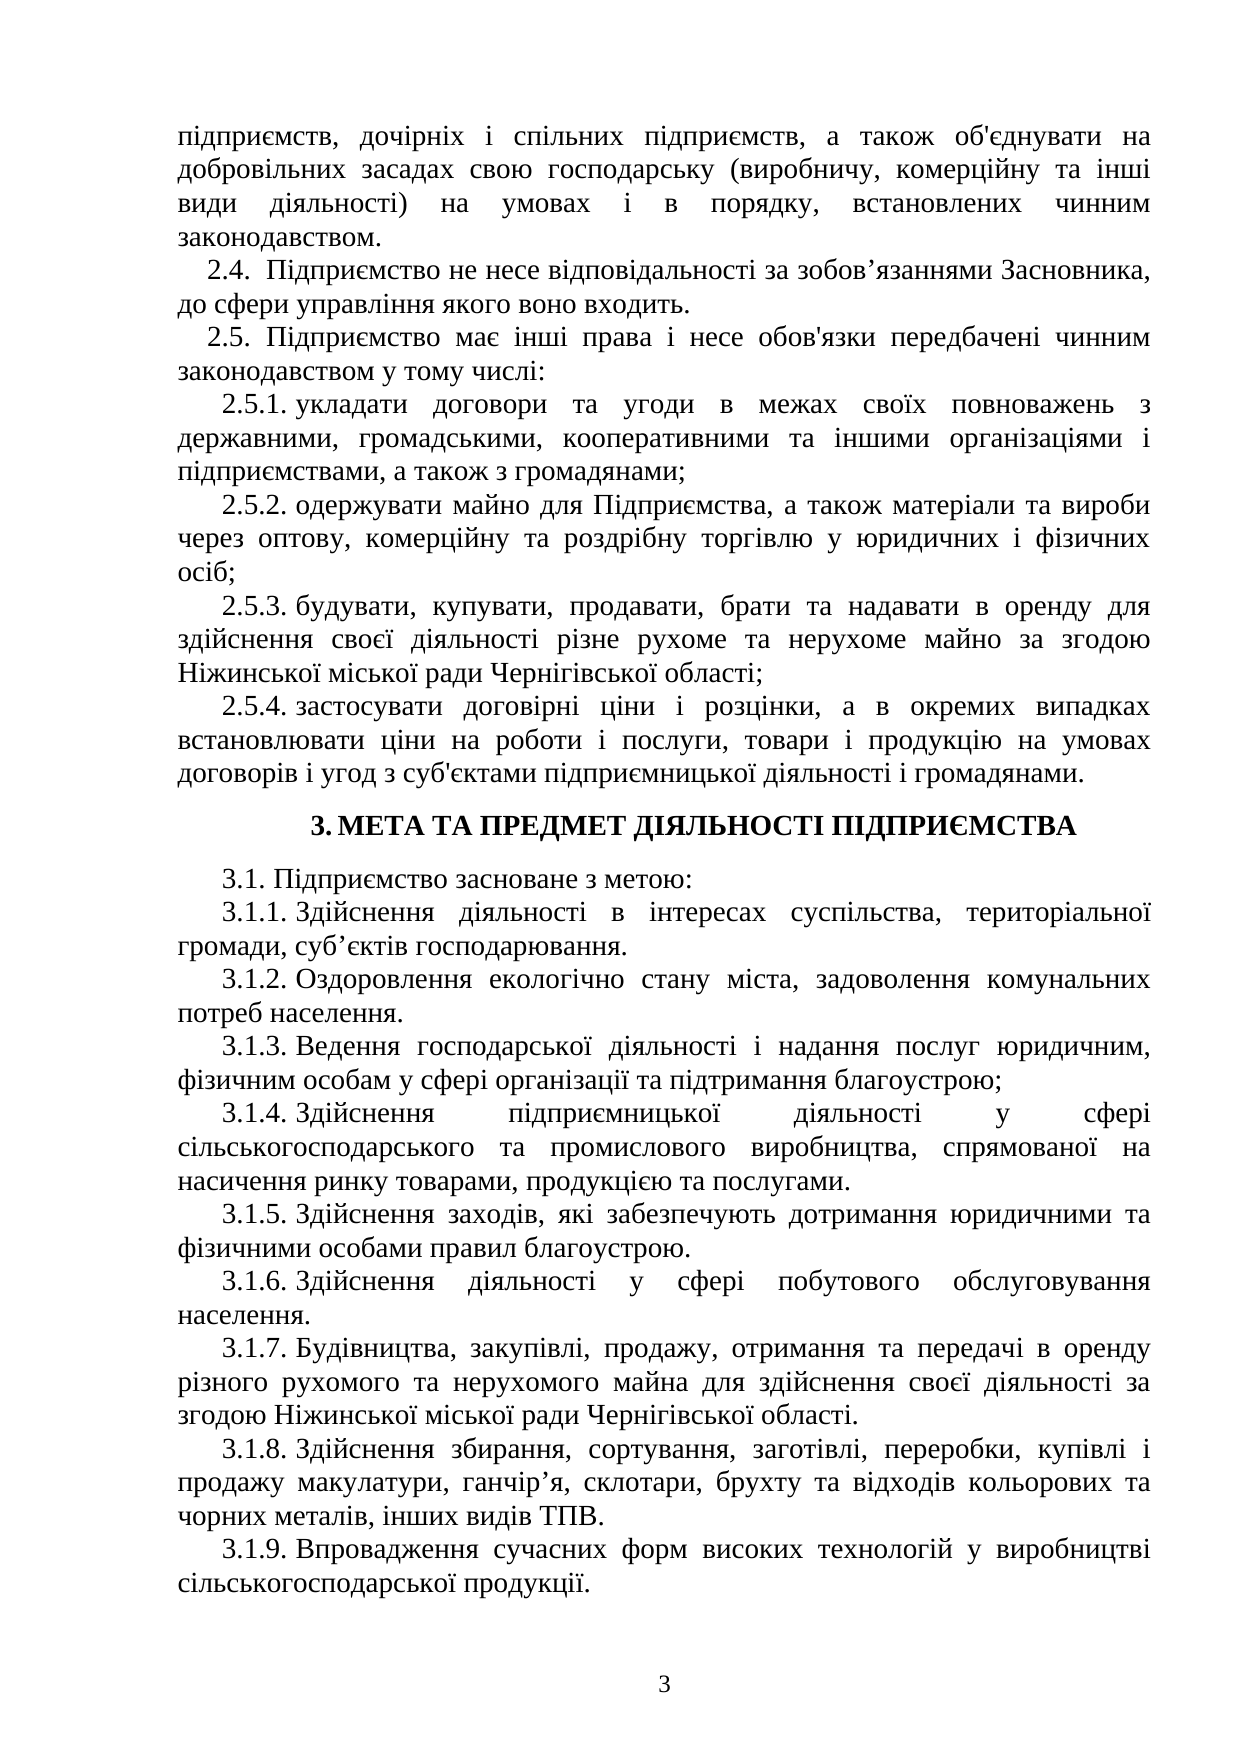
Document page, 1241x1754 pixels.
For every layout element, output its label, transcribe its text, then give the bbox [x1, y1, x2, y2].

list Здійснення заходів, які забезпечують дотримання юридичними та фізичними особами правил благоустрою. [177, 1196, 1152, 1263]
list Здійснення діяльності в інтересах суспільства, територіальної громади, суб’єктів господарювання. [177, 894, 1152, 961]
list Здійснення збирання, сортування, заготівлі, переробки, купівлі і продажу макулатури, ганчір’я, склотари, брухту та відходів кольорових та чорних металів, інших видів ТПВ. [177, 1431, 1152, 1532]
list Оздоровлення екологічно стану міста, задоволення комунальних потреб населення. [177, 961, 1152, 1028]
list Здійснення підприємницької діяльності у сфері сільськогосподарського та промислового виробництва, спрямованої на насичення ринку товарами, продукцією та послугами. [177, 1096, 1152, 1196]
list одержувати майно для Підприємства, а також матеріали та вироби через оптову, комерційну та роздрібну торгівлю у юридичних i фізичних осіб; [177, 487, 1152, 588]
list укладати договори та угоди в межах своїх повноважень з державними, громадськими, кооперативними та іншими організаціями і підприємствами, а також з громадянами; [177, 386, 1152, 487]
list Ведення господарської діяльності і надання послуг юридичним, фізичним особам у сфері організації та підтримання благоустрою; [177, 1028, 1152, 1096]
list Підприємство не несе відповідальності за зобов’язаннями Засновника, до сфери управління якого воно входить. [177, 252, 1152, 319]
list Підприємство засноване з метою: [177, 861, 1152, 894]
list Здійснення діяльності у сфері побутового обслуговування населення. [177, 1263, 1152, 1330]
list застосувати договірні ціни i розцінки, а в окремих випадках встановлювати ціни на роботи і послуги, товари і продукцію на умовах договорів і угод з суб'єктами підприємницької діяльності і громадянами. [177, 688, 1152, 789]
list Підприємство має інші права і несе обов'язки передбачені чинним законодавством у тому числі: [177, 319, 1152, 386]
list Впровадження сучасних форм високих технологій у виробництві сільськогосподарської продукції. [177, 1532, 1152, 1599]
list МЕТА ТА ПРЕДМЕТ ДІЯЛЬНОСТІ ПІДПРИЄМСТВА [236, 808, 1152, 842]
list будувати, купувати, продавати, брати та надавати в оренду для здійснення своєї діяльності різне рухоме та нерухоме майно за згодою Ніжинської міської ради Чернігівської області; [177, 588, 1152, 688]
list Будівництва, закупівлі, продажу, отримання та передачі в оренду різного рухомого та нерухомого майна для здійснення своєї діяльності за згодою Ніжинської міської ради Чернігівської області. [177, 1330, 1152, 1431]
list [177, 118, 1152, 252]
